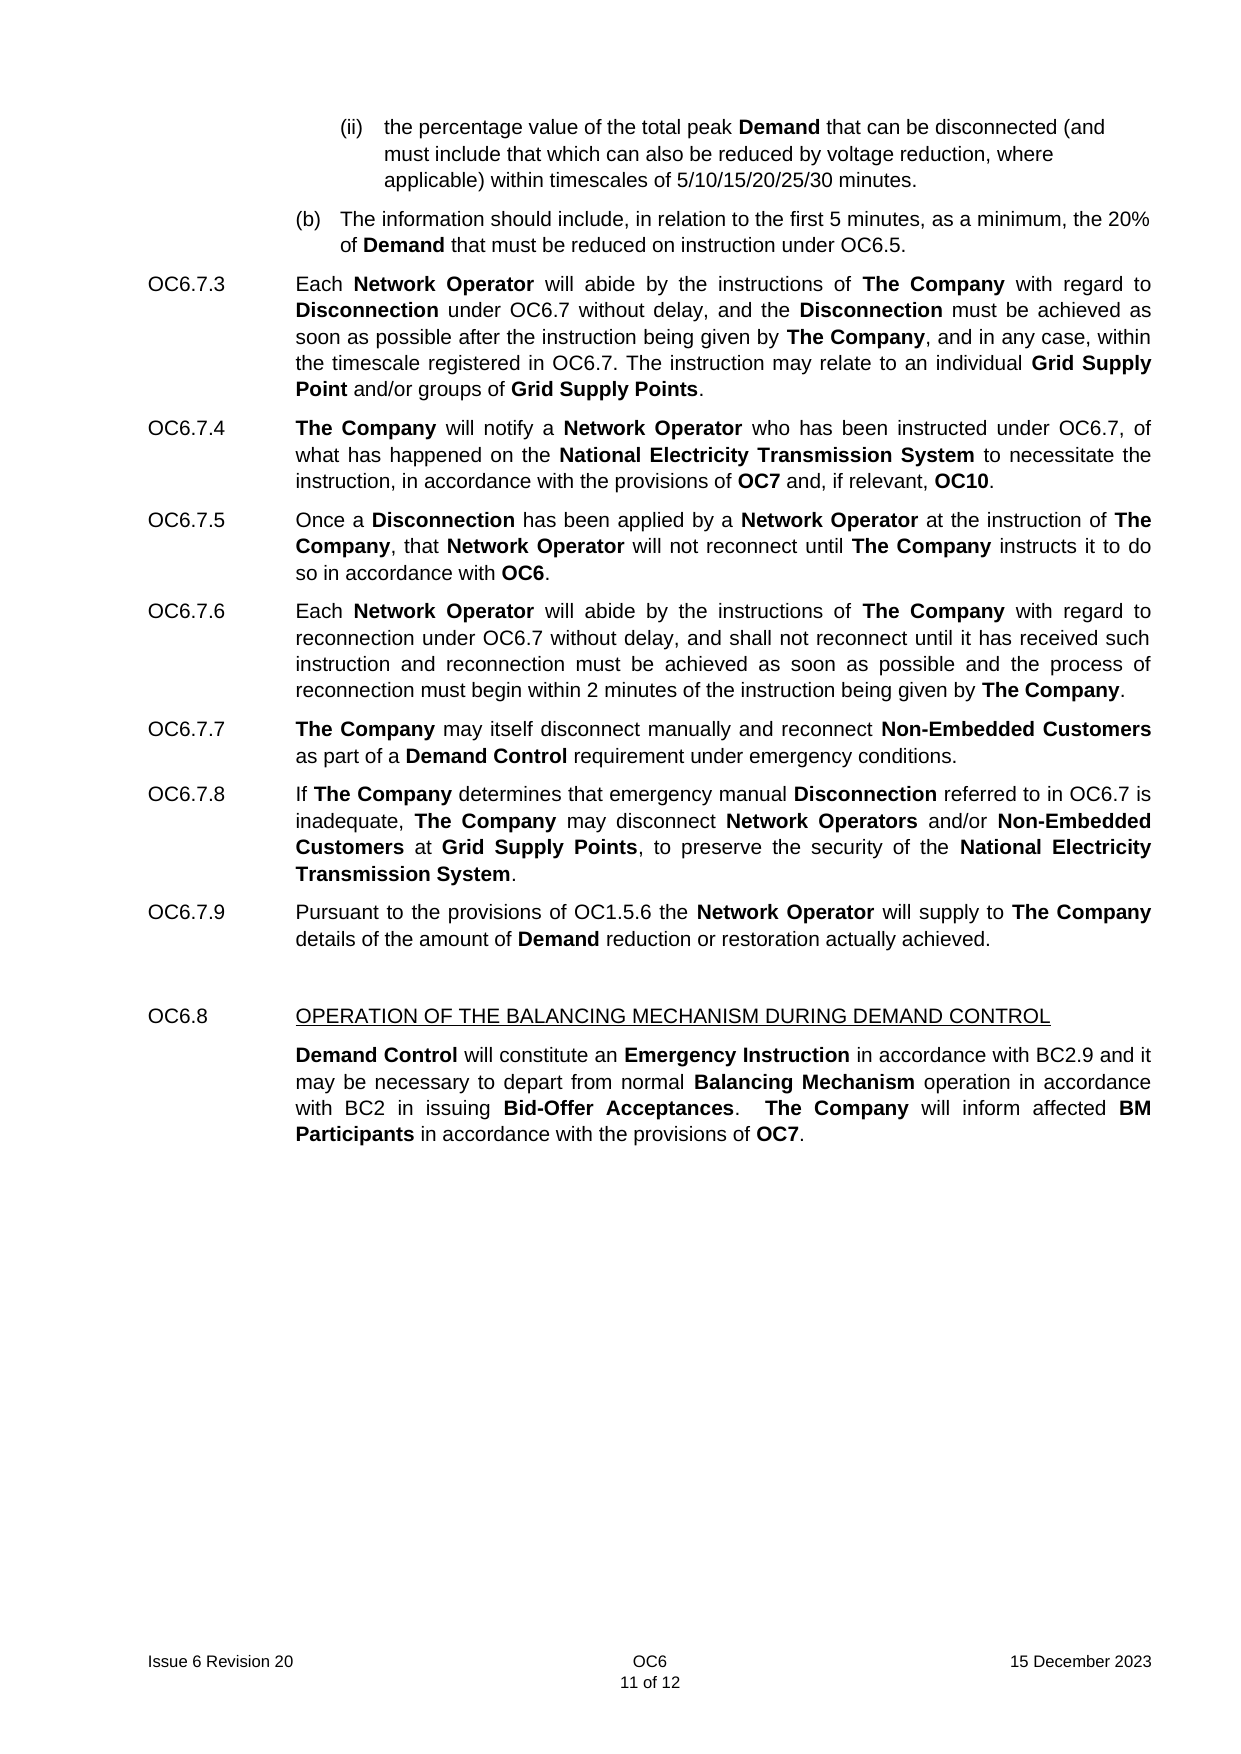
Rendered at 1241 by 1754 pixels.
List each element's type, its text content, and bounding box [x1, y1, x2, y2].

text OC6.7.6 Each Network Operator will abide by the instructions of The Company with regard to reconnection under OC6.7 without delay, and shall not reconnect until it has received such instruction and reconnection must be achieved as soon as possible and the process of reconnection must begin within 2 minutes of the instruction being given by The Company. [148, 599, 1152, 702]
text OC6.7.9 Pursuant to the provisions of OC1.5.6 the Network Operator will supply to The Company details of the amount of Demand reduction or restoration actually achieved. [148, 900, 1152, 951]
text OC6.8 OPERATION OF THE BALANCING MECHANISM DURING DEMAND CONTROL [148, 1004, 1152, 1028]
text (b) The information should include, in relation to the first 5 minutes, as a minimum, the 20% of Demand that must be reduced on instruction under OC6.5. [295, 207, 1152, 257]
text OC6.7.7 The Company may itself disconnect manually and reconnect Non-Embedded Customers as part of a Demand Control requirement under emergency conditions. [148, 717, 1152, 767]
text OC6.7.4 The Company will notify a Network Operator who has been instructed under OC6.7, of what has happened on the National Electricity Transmission System to necessitate the instruction, in accordance with the provisions of OC7 and, if relevant, OC10. [148, 416, 1152, 493]
text OC6.7.3 Each Network Operator will abide by the instructions of The Company with regard to Disconnection under OC6.7 without delay, and the Disconnection must be achieved as soon as possible after the instruction being given by The Company, and in any case, within the timescale registered in OC6.7. The instruction may relate to an individual Grid Supply Point and/or groups of Grid Supply Points. [148, 272, 1152, 401]
text OC6.7.5 Once a Disconnection has been applied by a Network Operator at the instruction of The Company, that Network Operator will not reconnect until The Company instructs it to do so in accordance with OC6. [148, 508, 1152, 584]
text OC6.7.8 If The Company determines that emergency manual Disconnection referred to in OC6.7 is inadequate, The Company may disconnect Network Operators and/or Non-Embedded Customers at Grid Supply Points, to preserve the security of the National Electricity Transmission System. [148, 782, 1152, 885]
text Demand Control will constitute an Emergency Instruction in accordance with BC2.9 and it may be necessary to depart from normal Balancing Mechanism operation in accordance with BC2 in issuing Bid-Offer Acceptances. The Company will inform affected BM Participants in accordance with the provisions of OC7. [148, 1043, 1152, 1146]
text (ii) the percentage value of the total peak Demand that can be disconnected (and must include that which can also be reduced by voltage reduction, where applicable) within timescales of 5/10/15/20/25/30 minutes. [340, 115, 1152, 192]
